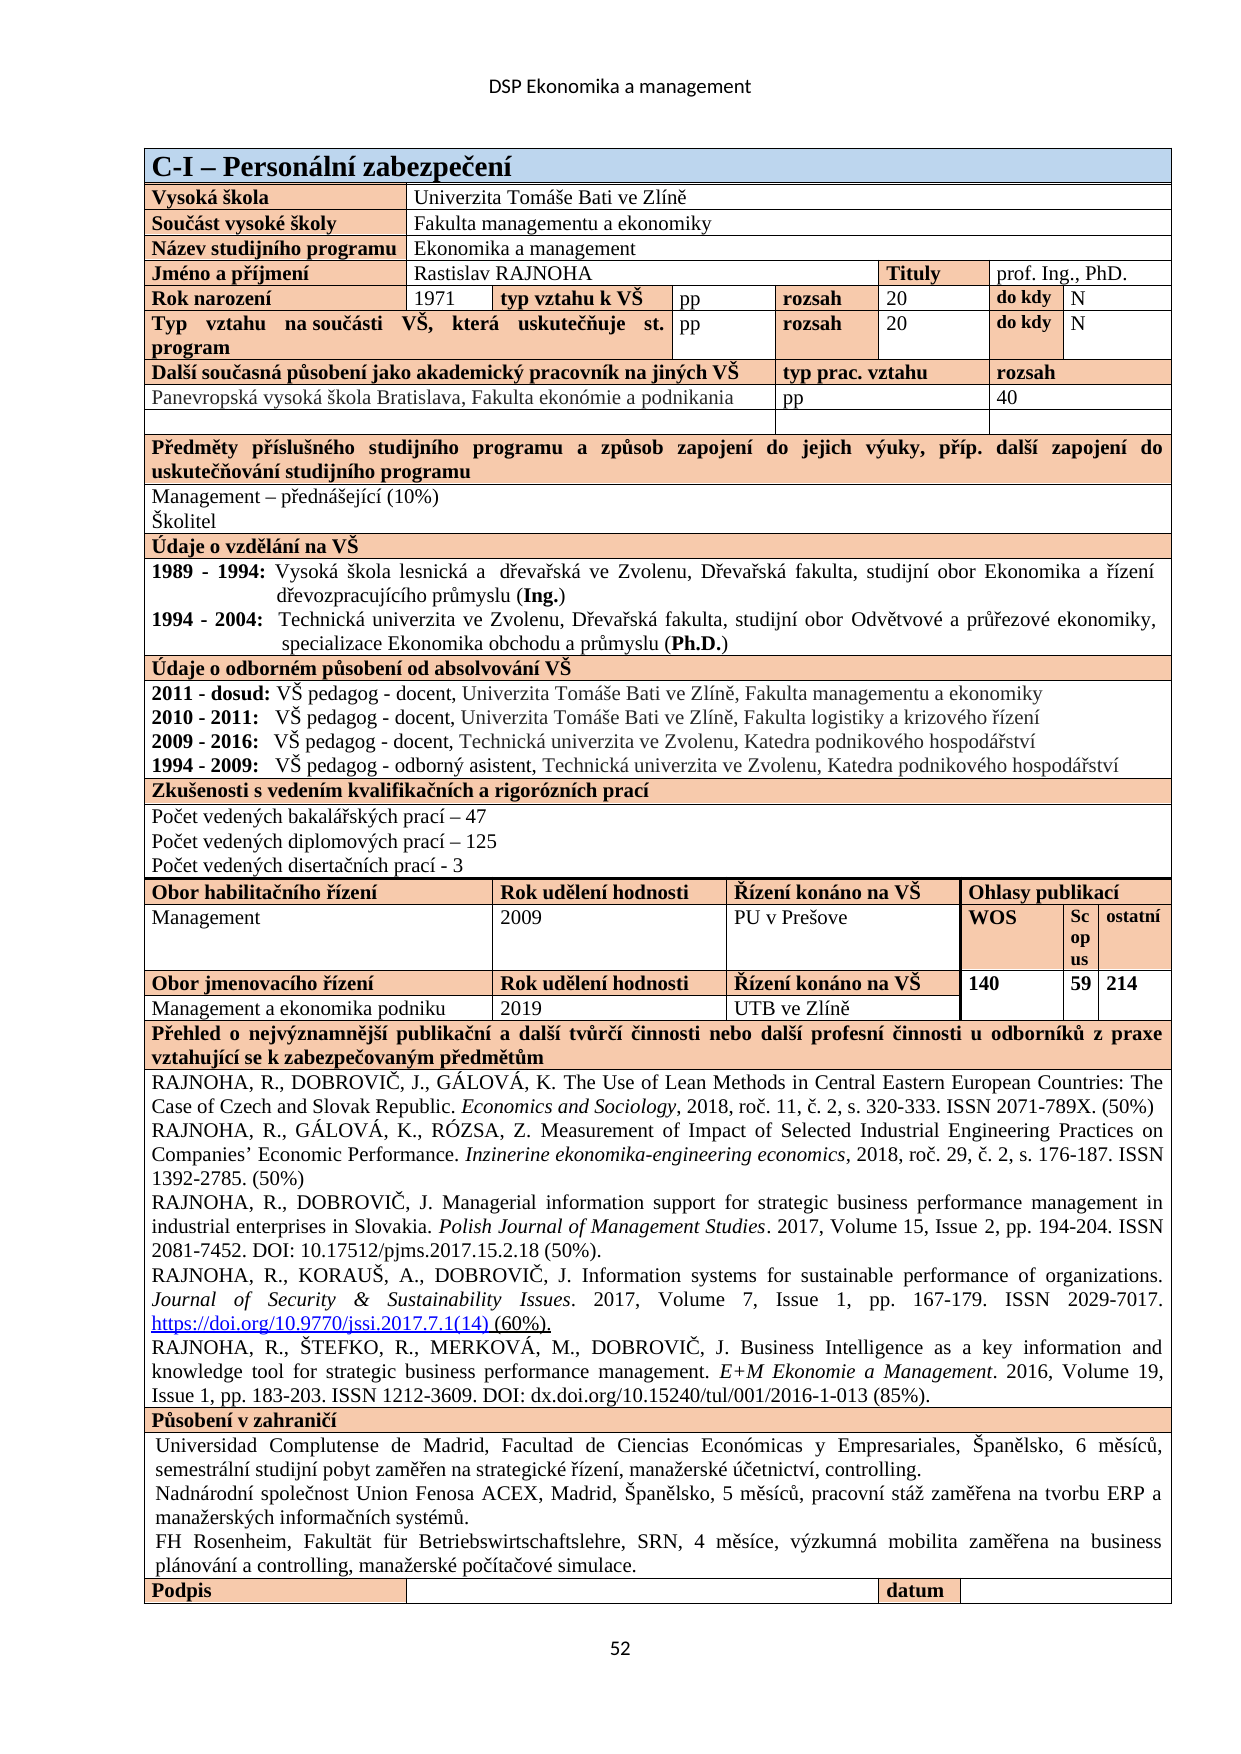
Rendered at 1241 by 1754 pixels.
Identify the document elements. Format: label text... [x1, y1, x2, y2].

table_cell Obor habilitačního řízení [145, 880, 492, 904]
table_cell 2009 [493, 905, 726, 969]
table_cell N [1064, 286, 1171, 310]
table_cell typ vztahu k VŠ [493, 286, 672, 310]
table_cell Panevropská vysoká škola Bratislava, Fakulta ekonómie a podnikania [145, 385, 775, 409]
table_cell Další současná působení jako akademický pracovník na jiných VŠ [145, 360, 775, 384]
table_cell Předměty příslušného studijního programu a způsob zapojení do jejich výuky, příp. další zapojení do uskutečňování studijního programu [145, 435, 1171, 483]
table_header C-I – Personální zabezpečení [145, 149, 1171, 182]
table_cell pp [673, 286, 775, 310]
table_cell rozsah [776, 311, 878, 359]
table_cell Přehled o nejvýznamnější publikační a další tvůrčí činnosti nebo další profesní činnosti u odborníků z praxe vztahující se k zabezpečovaným předmětům [145, 1021, 1171, 1069]
table_cell Obor jmenovacího řízení [145, 971, 492, 995]
table_cell Rok udělení hodnosti [493, 880, 726, 904]
table_cell Rajnoha, R., Dobrovič, J., Gálová, K. The Use of Lean Methods in Central Eastern European Countries: The Case of Czech and Slovak Republic. Economics and Sociology, 2018, roč. 11, č. 2, s. 320-333. ISSN 2071-789X. (50%) Rajnoha, R., Gálová, K., Rózsa, Z. Measurement of Impact of Selected Industrial Engineering Practices on Companies’ Economic Performance. Inzinerine ekonomika-engineering economics, 2018, roč. 29, č. 2, s. 176-187. ISSN 1392-2785. (50%) Rajnoha, R., Dobrovič, J. Managerial information support for strategic business performance management in industrial enterprises in Slovakia. Polish Journal of Management Studies. 2017, Volume 15, Issue 2, pp. 194-204. ISSN 2081-7452. DOI: 10.17512/pjms.2017.15.2.18 (50%). Rajnoha, R., korauš, A., Dobrovič, J. Information systems for sustainable performance of organizations. Journal of Security & Sustainability Issues. 2017, Volume 7, Issue 1, pp. 167-179. ISSN 2029-7017. https://doi.org/10.9770/jssi.2017.7.1(14) (60%). Rajnoha, R., Štefko, R., Merková, M., Dobrovič, J. Business Intelligence as a key information and knowledge tool for strategic business performance management. E+M Ekonomie a Management. 2016, Volume 19, Issue 1, pp. 183-203. ISSN 1212-3609. DOI: dx.doi.org/10.15240/tul/001/2016-1-013 (85%). [145, 1070, 1171, 1407]
table_cell [407, 1579, 878, 1602]
table_cell Rok udělení hodnosti [493, 971, 726, 995]
table_cell 20 [879, 311, 989, 359]
table_cell 20 [879, 286, 989, 310]
table_cell Údaje o vzdělání na VŠ [145, 534, 1171, 558]
table_cell UTB ve Zlíně [727, 996, 959, 1020]
table_cell [145, 410, 775, 434]
table_cell Působení v zahraničí [145, 1408, 1171, 1432]
table_cell Fakulta managementu a ekonomiky [407, 210, 1171, 234]
table_cell 40 [990, 385, 1171, 409]
table_cell do kdy [990, 286, 1063, 310]
table_cell Název studijního programu [145, 236, 406, 259]
table_cell 59 [1064, 971, 1098, 1020]
table_cell [961, 1579, 1171, 1602]
table_cell ostatní [1099, 905, 1171, 969]
table_cell Součást vysoké školy [145, 210, 406, 234]
table_cell Scopus [1064, 905, 1098, 969]
table_cell rozsah [776, 286, 878, 310]
table_cell pp [776, 385, 989, 409]
table_cell prof. Ing., PhD. [990, 261, 1171, 285]
table_cell WOS [962, 905, 1063, 969]
table_cell Údaje o odborném působení od absolvování VŠ [145, 656, 1171, 680]
table_cell 2019 [493, 996, 726, 1020]
table_cell Řízení konáno na VŠ [727, 880, 959, 904]
table_cell Ohlasy publikací [962, 880, 1171, 904]
table_cell Rok narození [145, 286, 406, 310]
table_cell Tituly [879, 261, 989, 285]
table_cell N [1064, 311, 1171, 359]
table_cell PU v Prešove [727, 905, 959, 969]
table_cell Typ vztahu na součásti VŠ, která uskutečňuje st. program [145, 311, 672, 359]
table_cell 214 [1099, 971, 1171, 1020]
table_cell 1989 - 1994: Vysoká škola lesnická a dřevařská ve Zvolenu, Dřevařská fakulta, studijní obor Ekonomika a řízení dřevozpracujícího průmyslu (Ing.) 1994 - 2004: Technická univerzita ve Zvolenu, Dřevařská fakulta, studijní obor Odvětvové a průřezové ekonomiky, specializace Ekonomika obchodu a průmyslu (Ph.D.) [145, 559, 1171, 655]
table_cell Management – přednášející (10%) Školitel [145, 485, 1171, 533]
table_cell Řízení konáno na VŠ [727, 971, 959, 995]
table_cell Management a ekonomika podniku [145, 996, 492, 1020]
table_cell Ekonomika a management [407, 236, 1171, 259]
table_cell typ prac. vztahu [776, 360, 989, 384]
table_cell pp [673, 311, 775, 359]
table_cell [776, 410, 989, 434]
table_cell Universidad Complutense de Madrid, Facultad de Ciencias Económicas y Empresariales, Španělsko, 6 měsíců, semestrální studijní pobyt zaměřen na strategické řízení, manažerské účetnictví, controlling. Nadnárodní společnost Union Fenosa ACEX, Madrid, Španělsko, 5 měsíců, pracovní stáž zaměřena na tvorbu ERP a manažerských informačních systémů. FH Rosenheim, Fakultät für Betriebswirtschaftslehre, SRN, 4 měsíce, výzkumná mobilita zaměřena na business plánování a controlling, manažerské počítačové simulace. [145, 1433, 1171, 1577]
table_cell do kdy [990, 311, 1063, 359]
table_cell datum [879, 1579, 960, 1602]
table_cell rozsah [990, 360, 1171, 384]
table_cell Vysoká škola [145, 185, 406, 209]
table_cell 2011 - dosud: VŠ pedagog - docent, Univerzita Tomáše Bati ve Zlíně, Fakulta managementu a ekonomiky 2010 - 2011: VŠ pedagog - docent, Univerzita Tomáše Bati ve Zlíně, Fakulta logistiky a krizového řízení 2009 - 2016: VŠ pedagog - docent, Technická univerzita ve Zvolenu, Katedra podnikového hospodářství 1994 - 2009: VŠ pedagog - odborný asistent, Technická univerzita ve Zvolenu, Katedra podnikového hospodářství [145, 681, 1171, 777]
table_cell Jméno a příjmení [145, 261, 406, 285]
table_cell Management [145, 905, 492, 969]
table_cell Podpis [145, 1579, 406, 1602]
table_cell 1971 [407, 286, 492, 310]
table_cell Univerzita Tomáše Bati ve Zlíně [407, 185, 1171, 209]
table_cell Zkušenosti s vedením kvalifikačních a rigorózních prací [145, 779, 1171, 803]
table_cell Rastislav RAJNOHA [407, 261, 878, 285]
table_cell Počet vedených bakalářských prací – 47 Počet vedených diplomových prací – 125 Počet vedených disertačních prací - 3 [145, 805, 1171, 877]
table_cell [990, 410, 1171, 434]
table_cell 140 [962, 971, 1063, 1020]
